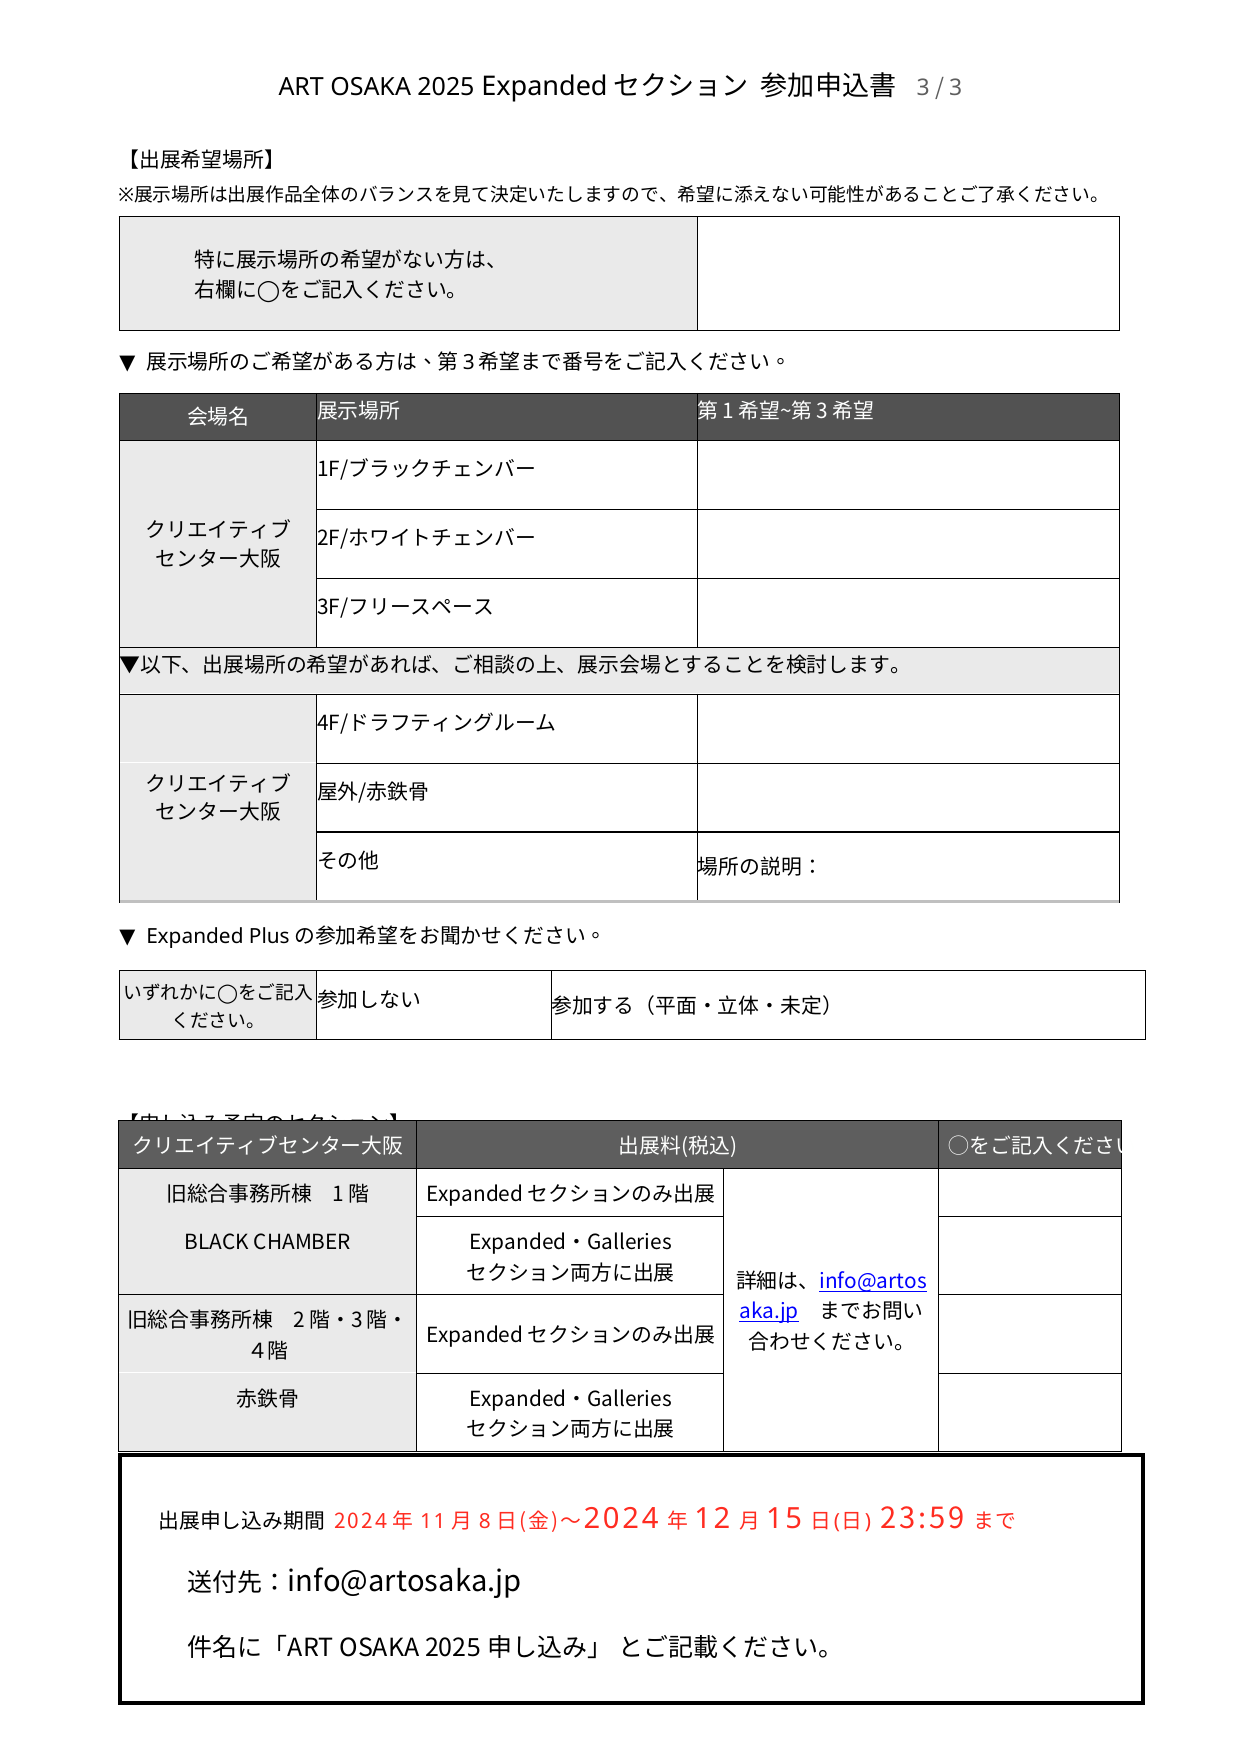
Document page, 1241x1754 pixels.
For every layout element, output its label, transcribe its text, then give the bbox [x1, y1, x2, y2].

text 【出展希望場所】 [118, 144, 1122, 174]
text 【申し込み予定のセクション】 [118, 1107, 1122, 1120]
text ※展示場所は出展作品全体のバランスを見て決定いたしますので、希望に添えない可能性があることご了承ください。 [118, 180, 1122, 207]
